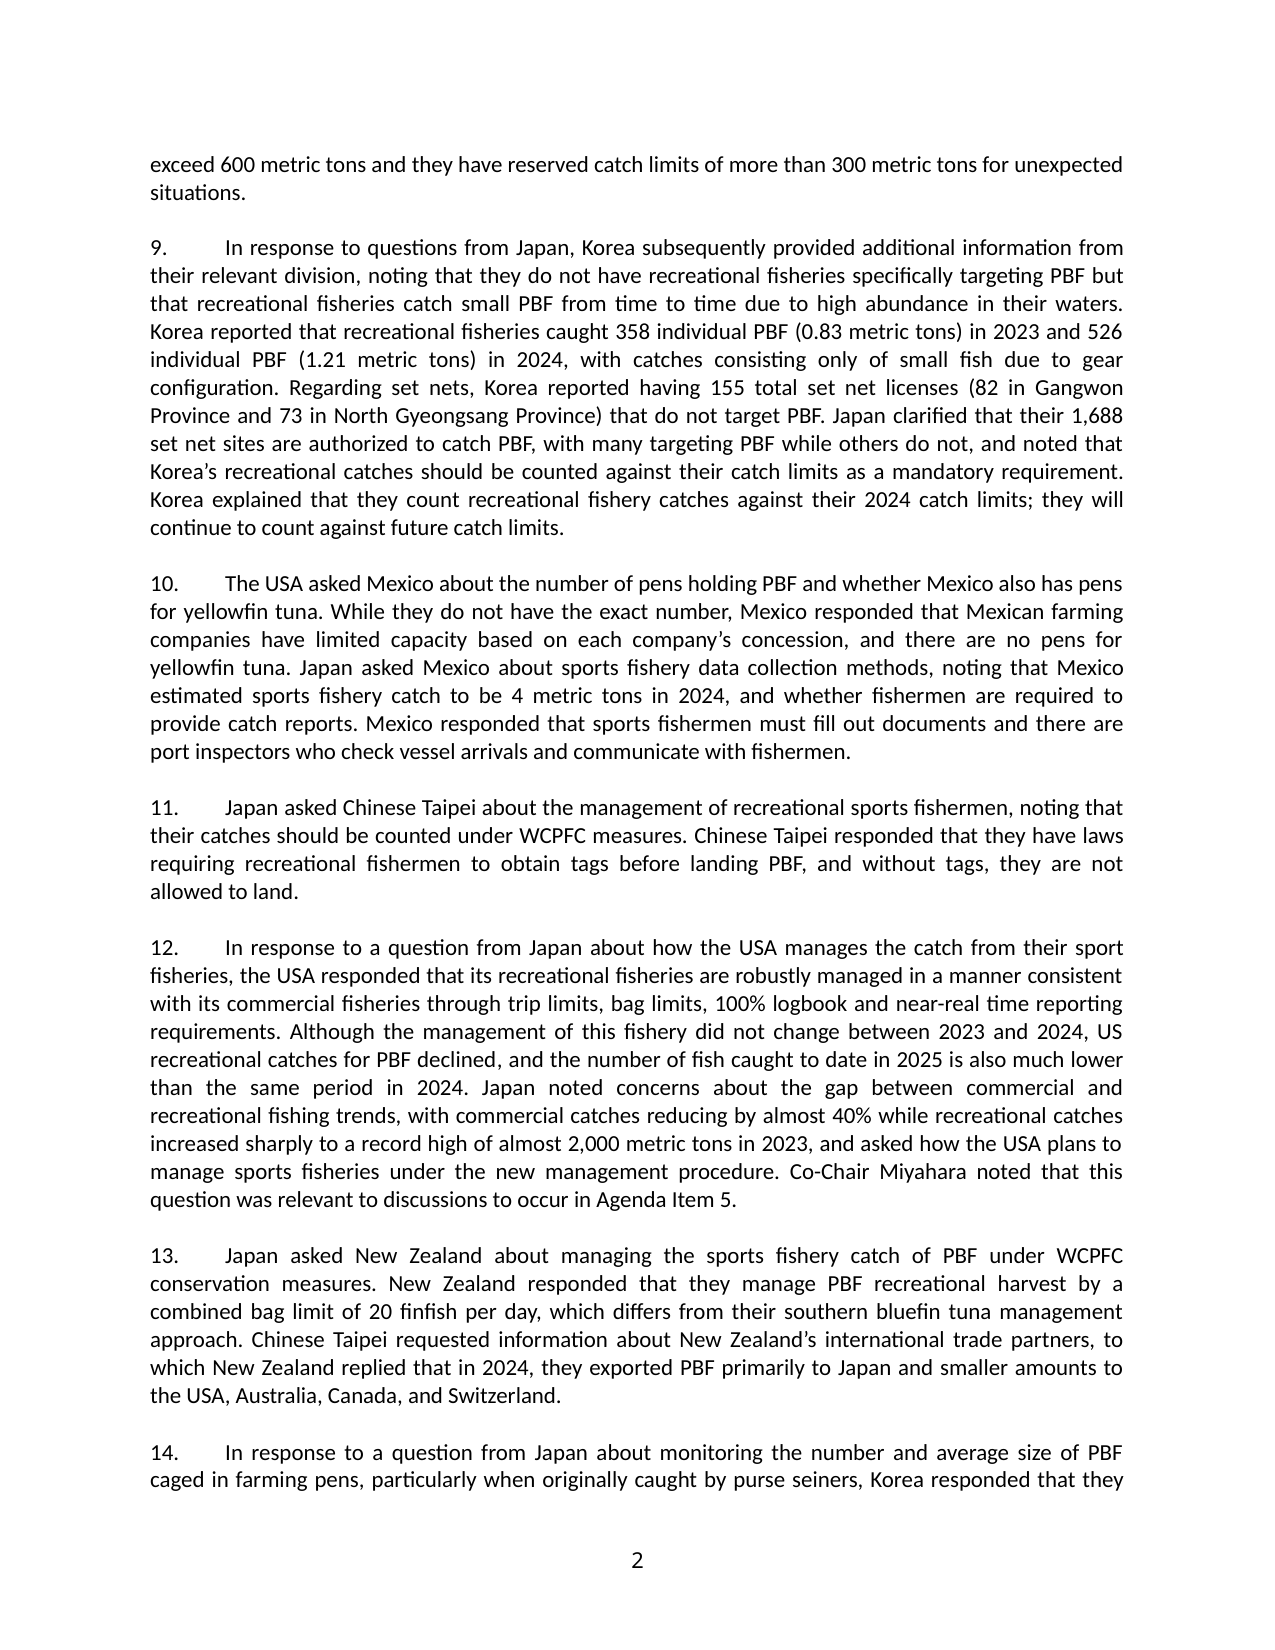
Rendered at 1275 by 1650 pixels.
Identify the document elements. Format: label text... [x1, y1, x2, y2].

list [150, 150, 1125, 206]
list Japan asked New Zealand about managing the sports fishery catch of PBF under WCPFC conservation measures. New Zealand responded that they manage PBF recreational harvest by a combined bag limit of 20 finfish per day, which differs from their southern bluefin tuna management approach. Chinese Taipei requested information about New Zealand’s international trade partners, to which New Zealand replied that in 2024, they exported PBF primarily to Japan and smaller amounts to the USA, Australia, Canada, and Switzerland. [150, 1241, 1125, 1409]
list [150, 1438, 1125, 1494]
list The USA asked Mexico about the number of pens holding PBF and whether Mexico also has pens for yellowfin tuna. While they do not have the exact number, Mexico responded that Mexican farming companies have limited capacity based on each company’s concession, and there are no pens for yellowfin tuna. Japan asked Mexico about sports fishery data collection methods, noting that Mexico estimated sports fishery catch to be 4 metric tons in 2024, and whether fishermen are required to provide catch reports. Mexico responded that sports fishermen must fill out documents and there are port inspectors who check vessel arrivals and communicate with fishermen. [150, 569, 1125, 765]
list In response to questions from Japan, Korea subsequently provided additional information from their relevant division, noting that they do not have recreational fisheries specifically targeting PBF but that recreational fisheries catch small PBF from time to time due to high abundance in their waters. Korea reported that recreational fisheries caught 358 individual PBF (0.83 metric tons) in 2023 and 526 individual PBF (1.21 metric tons) in 2024, with catches consisting only of small fish due to gear configuration. Regarding set nets, Korea reported having 155 total set net licenses (82 in Gangwon Province and 73 in North Gyeongsang Province) that do not target PBF. Japan clarified that their 1,688 set net sites are authorized to catch PBF, with many targeting PBF while others do not, and noted that Korea’s recreational catches should be counted against their catch limits as a mandatory requirement. Korea explained that they count recreational fishery catches against their 2024 catch limits; they will continue to count against future catch limits. [150, 233, 1125, 541]
list In response to a question from Japan about how the USA manages the catch from their sport fisheries, the USA responded that its recreational fisheries are robustly managed in a manner consistent with its commercial fisheries through trip limits, bag limits, 100% logbook and near-real time reporting requirements. Although the management of this fishery did not change between 2023 and 2024, US recreational catches for PBF declined, and the number of fish caught to date in 2025 is also much lower than the same period in 2024. Japan noted concerns about the gap between commercial and recreational fishing trends, with commercial catches reducing by almost 40% while recreational catches increased sharply to a record high of almost 2,000 metric tons in 2023, and asked how the USA plans to manage sports fisheries under the new management procedure. Co-Chair Miyahara noted that this question was relevant to discussions to occur in Agenda Item 5. [150, 933, 1125, 1213]
list Japan asked Chinese Taipei about the management of recreational sports fishermen, noting that their catches should be counted under WCPFC measures. Chinese Taipei responded that they have laws requiring recreational fishermen to obtain tags before landing PBF, and without tags, they are not allowed to land. [150, 793, 1125, 905]
